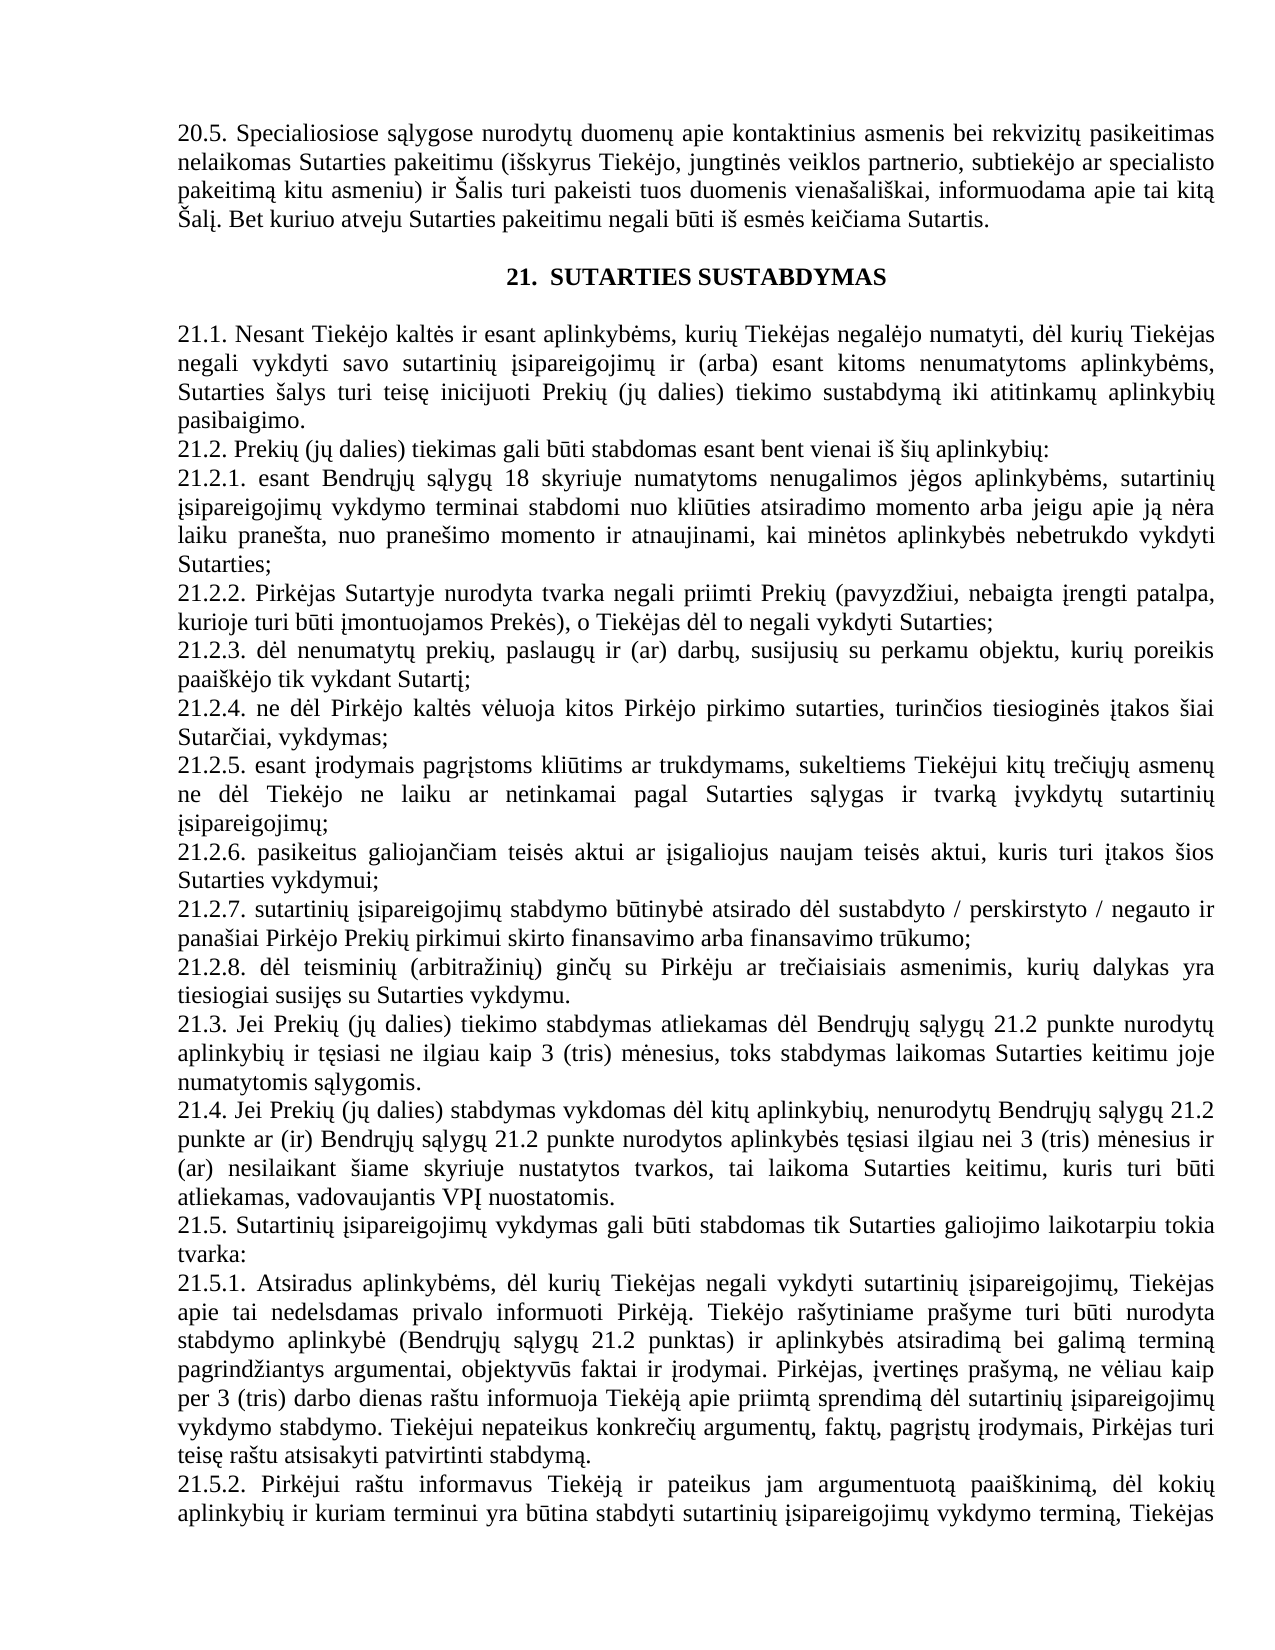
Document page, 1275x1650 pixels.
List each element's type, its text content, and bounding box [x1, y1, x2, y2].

text 21.2.3. dėl nenumatytų prekių, paslaugų ir (ar) darbų, susijusių su perkamu objektu, kurių poreikis paaiškėjo tik vykdant Sutartį; [177, 636, 1216, 693]
text 21.2.5. esant įrodymais pagrįstoms kliūtims ar trukdymams, sukeltiems Tiekėjui kitų trečiųjų asmenų ne dėl Tiekėjo ne laiku ar netinkamai pagal Sutarties sąlygas ir tvarką įvykdytų sutartinių įsipareigojimų; [177, 751, 1216, 837]
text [177, 1469, 1216, 1527]
text 21.2. Prekių (jų dalies) tiekimas gali būti stabdomas esant bent vienai iš šių aplinkybių: [177, 434, 1216, 463]
text 21.2.2. Pirkėjas Sutartyje nurodyta tvarka negali priimti Prekių (pavyzdžiui, nebaigta įrengti patalpa, kurioje turi būti įmontuojamos Prekės), o Tiekėjas dėl to negali vykdyti Sutarties; [177, 578, 1216, 636]
text 21.2.8. dėl teisminių (arbitražinių) ginčų su Pirkėju ar trečiaisiais asmenimis, kurių dalykas yra tiesiogiai susijęs su Sutarties vykdymu. [177, 952, 1216, 1009]
text 21.4. Jei Prekių (jų dalies) stabdymas vykdomas dėl kitų aplinkybių, nenurodytų Bendrųjų sąlygų 21.2 punkte ar (ir) Bendrųjų sąlygų 21.2 punkte nurodytos aplinkybės tęsiasi ilgiau nei 3 (tris) mėnesius ir (ar) nesilaikant šiame skyriuje nustatytos tvarkos, tai laikoma Sutarties keitimu, kuris turi būti atliekamas, vadovaujantis VPĮ nuostatomis. [177, 1096, 1216, 1211]
text 21.5. Sutartinių įsipareigojimų vykdymas gali būti stabdomas tik Sutarties galiojimo laikotarpiu tokia tvarka: [177, 1211, 1216, 1268]
text 21.1. Nesant Tiekėjo kaltės ir esant aplinkybėms, kurių Tiekėjas negalėjo numatyti, dėl kurių Tiekėjas negali vykdyti savo sutartinių įsipareigojimų ir (arba) esant kitoms nenumatytoms aplinkybėms, Sutarties šalys turi teisę inicijuoti Prekių (jų dalies) tiekimo sustabdymą iki atitinkamų aplinkybių pasibaigimo. [177, 319, 1216, 434]
text 20.5. Specialiosiose sąlygose nurodytų duomenų apie kontaktinius asmenis bei rekvizitų pasikeitimas nelaikomas Sutarties pakeitimu (išskyrus Tiekėjo, jungtinės veiklos partnerio, subtiekėjo ar specialisto pakeitimą kitu asmeniu) ir Šalis turi pakeisti tuos duomenis vienašališkai, informuodama apie tai kitą Šalį. Bet kuriuo atveju Sutarties pakeitimu negali būti iš esmės keičiama Sutartis. [177, 118, 1216, 233]
text 21.2.1. esant Bendrųjų sąlygų 18 skyriuje numatytoms nenugalimos jėgos aplinkybėms, sutartinių įsipareigojimų vykdymo terminai stabdomi nuo kliūties atsiradimo momento arba jeigu apie ją nėra laiku pranešta, nuo pranešimo momento ir atnaujinami, kai minėtos aplinkybės nebetrukdo vykdyti Sutarties; [177, 463, 1216, 578]
text 21.5.1. Atsiradus aplinkybėms, dėl kurių Tiekėjas negali vykdyti sutartinių įsipareigojimų, Tiekėjas apie tai nedelsdamas privalo informuoti Pirkėją. Tiekėjo rašytiniame prašyme turi būti nurodyta stabdymo aplinkybė (Bendrųjų sąlygų 21.2 punktas) ir aplinkybės atsiradimą bei galimą terminą pagrindžiantys argumentai, objektyvūs faktai ir įrodymai. Pirkėjas, įvertinęs prašymą, ne vėliau kaip per 3 (tris) darbo dienas raštu informuoja Tiekėją apie priimtą sprendimą dėl sutartinių įsipareigojimų vykdymo stabdymo. Tiekėjui nepateikus konkrečių argumentų, faktų, pagrįstų įrodymais, Pirkėjas turi teisę raštu atsisakyti patvirtinti stabdymą. [177, 1268, 1216, 1469]
text 21.3. Jei Prekių (jų dalies) tiekimo stabdymas atliekamas dėl Bendrųjų sąlygų 21.2 punkte nurodytų aplinkybių ir tęsiasi ne ilgiau kaip 3 (tris) mėnesius, toks stabdymas laikomas Sutarties keitimu joje numatytomis sąlygomis. [177, 1009, 1216, 1096]
text 21.2.6. pasikeitus galiojančiam teisės aktui ar įsigaliojus naujam teisės aktui, kuris turi įtakos šios Sutarties vykdymui; [177, 837, 1216, 894]
text 21.2.4. ne dėl Pirkėjo kaltės vėluoja kitos Pirkėjo pirkimo sutarties, turinčios tiesioginės įtakos šiai Sutarčiai, vykdymas; [177, 693, 1216, 751]
text 21. SUTARTIES SUSTABDYMAS [177, 262, 1216, 291]
text 21.2.7. sutartinių įsipareigojimų stabdymo būtinybė atsirado dėl sustabdyto / perskirstyto / negauto ir panašiai Pirkėjo Prekių pirkimui skirto finansavimo arba finansavimo trūkumo; [177, 894, 1216, 952]
